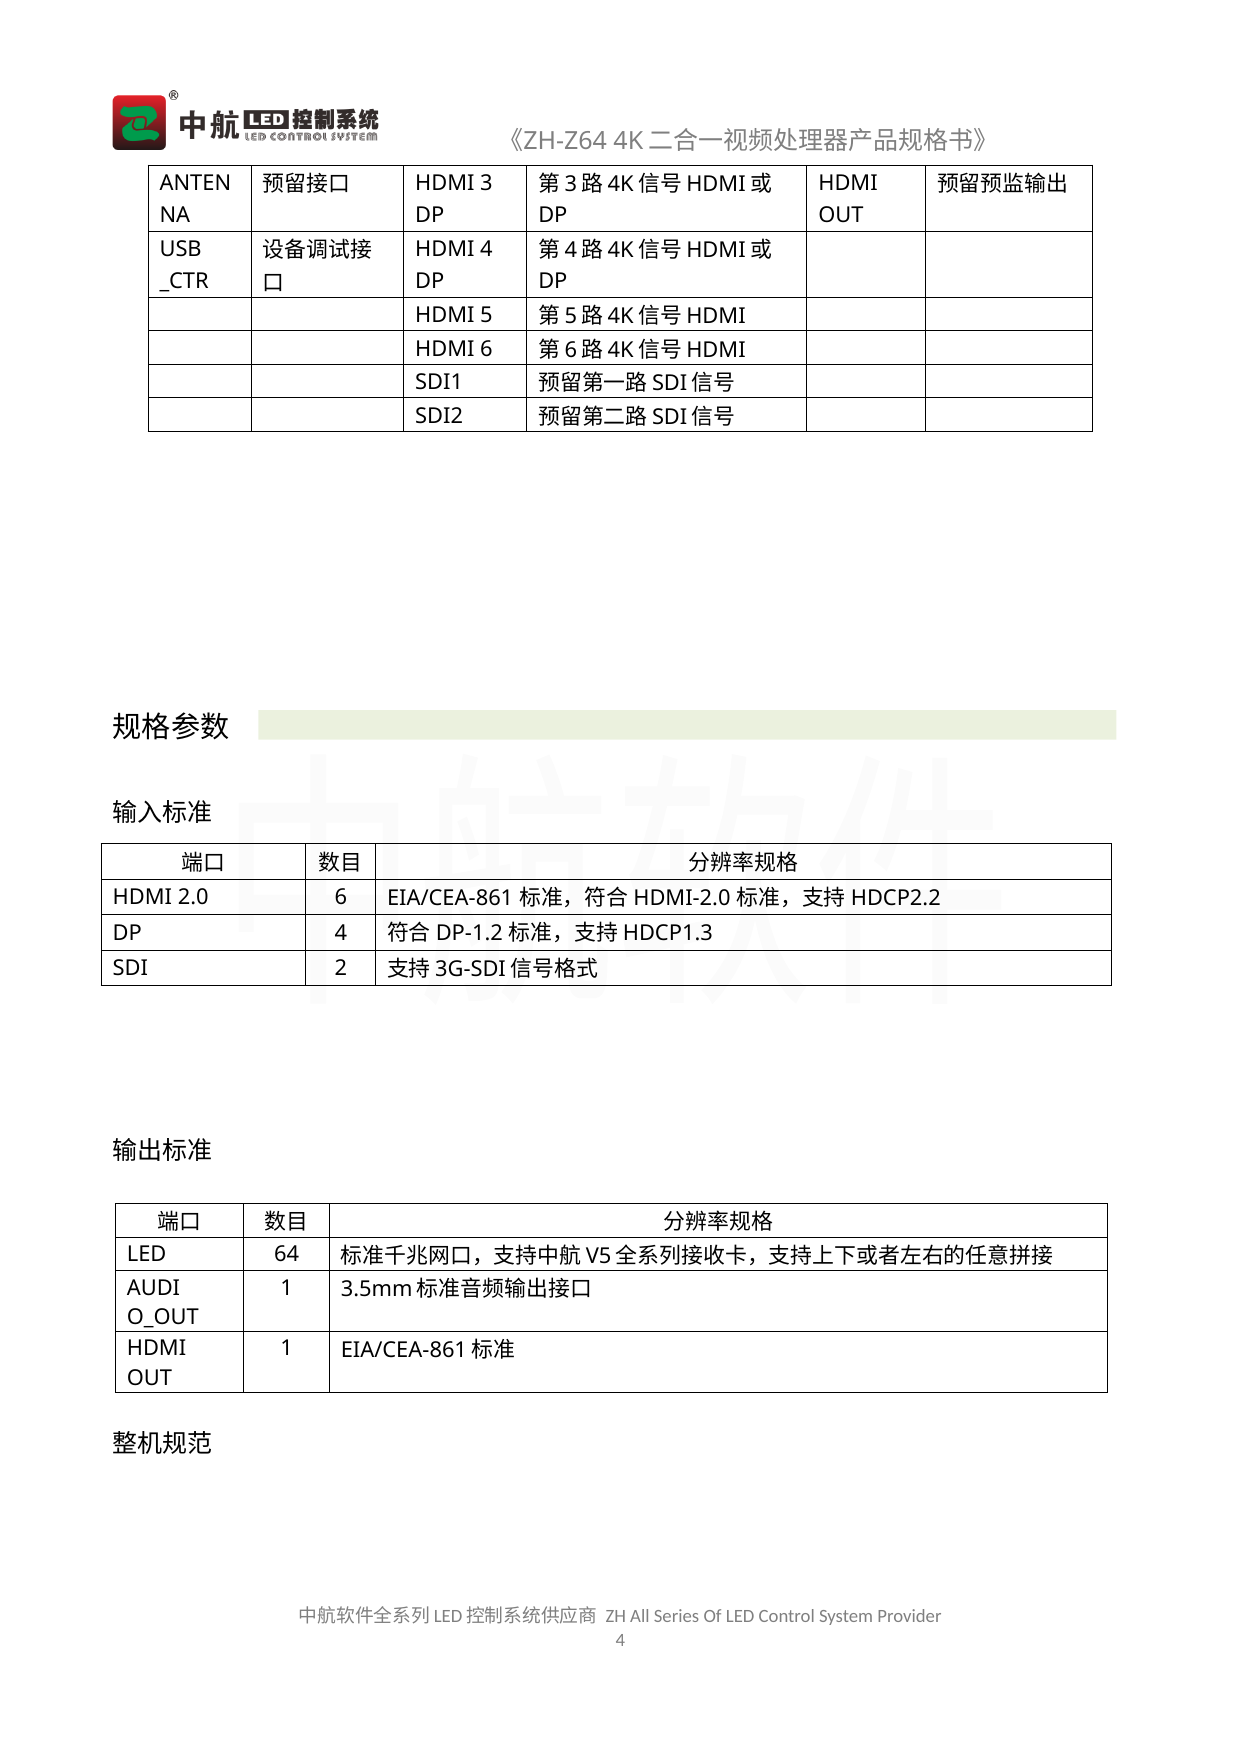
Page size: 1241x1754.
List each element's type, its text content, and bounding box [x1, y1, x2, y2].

table_header 分辨率规格 [376, 844, 1111, 878]
table_cell [926, 331, 1092, 364]
table_header 数目 [244, 1204, 329, 1237]
table_header 数目 [306, 844, 375, 878]
table_cell [252, 331, 403, 364]
table_cell 符合 DP-1.2 标准，支持 HDCP1.3 [376, 915, 1111, 949]
table_cell HDMI 3 DP [404, 166, 526, 231]
text 输入标准 [112, 778, 1128, 843]
table_cell 预留接口 [252, 166, 403, 231]
table_cell [926, 398, 1092, 431]
table_header 端口 [102, 844, 305, 878]
table_cell 第4路4K信号HDMI或DP [527, 232, 806, 297]
table_cell EIA/CEA-861标准 [330, 1332, 1107, 1392]
table_cell HDMI 5 [404, 298, 526, 330]
table_cell USB_CTR [149, 232, 251, 297]
table_cell [149, 398, 251, 431]
text 整机规范 [112, 1246, 1128, 1474]
table_cell SDI2 [404, 398, 526, 431]
table_header 端口 [116, 1204, 243, 1237]
table_cell 64 [244, 1238, 329, 1270]
table_cell [807, 365, 925, 397]
table_cell [807, 398, 925, 431]
text 输出标准 [112, 1116, 1128, 1181]
table_cell 预留预监输出 [926, 166, 1092, 231]
table_cell [807, 232, 925, 297]
table_cell EIA/CEA-861 标准，符合 HDMI-2.0 标准，支持 HDCP2.2 [376, 880, 1111, 914]
table_cell DP [102, 915, 305, 949]
table_cell 设备调试接口 [252, 232, 403, 297]
table_cell [926, 298, 1092, 330]
table_cell ANTENNA [149, 166, 251, 231]
table_cell [807, 298, 925, 330]
table_cell 3.5mm标准音频输出接口 [330, 1271, 1107, 1331]
table_cell SDI [102, 951, 305, 985]
table_cell 标准千兆网口，支持中航V5全系列接收卡，支持上下或者左右的任意拼接 [330, 1238, 1107, 1270]
table_cell [252, 398, 403, 431]
table_cell HDMI OUT [116, 1332, 243, 1392]
table_cell 1 [244, 1332, 329, 1392]
table_cell HDMI OUT [807, 166, 925, 231]
table_cell 6 [306, 880, 375, 914]
table_cell 1 [244, 1271, 329, 1331]
table_cell [926, 232, 1092, 297]
table_cell [252, 298, 403, 330]
table_cell [149, 365, 251, 397]
table_cell 2 [306, 951, 375, 985]
table_cell HDMI 4 DP [404, 232, 526, 297]
table_header 分辨率规格 [330, 1204, 1107, 1237]
table_cell [252, 365, 403, 397]
table_cell AUDIO_OUT [116, 1271, 243, 1331]
table_cell 预留第一路SDI信号 [527, 365, 806, 397]
table_cell 第5路4K信号HDMI [527, 298, 806, 330]
table_cell 预留第二路SDI信号 [527, 398, 806, 431]
table_cell [149, 298, 251, 330]
table_cell 第6路4K信号HDMI [527, 331, 806, 364]
table_cell LED [116, 1238, 243, 1270]
table_cell HDMI 6 [404, 331, 526, 364]
table_cell [149, 331, 251, 364]
picture [112, 90, 388, 150]
table_cell 4 [306, 915, 375, 949]
table_cell [807, 331, 925, 364]
table_cell 第3路4K信号HDMI或DP [527, 166, 806, 231]
table_cell HDMI 2.0 [102, 880, 305, 914]
text 规格参数 [112, 692, 1128, 757]
table_cell 支持3G-SDI信号格式 [376, 951, 1111, 985]
table_cell SDI1 [404, 365, 526, 397]
table_cell [926, 365, 1092, 397]
